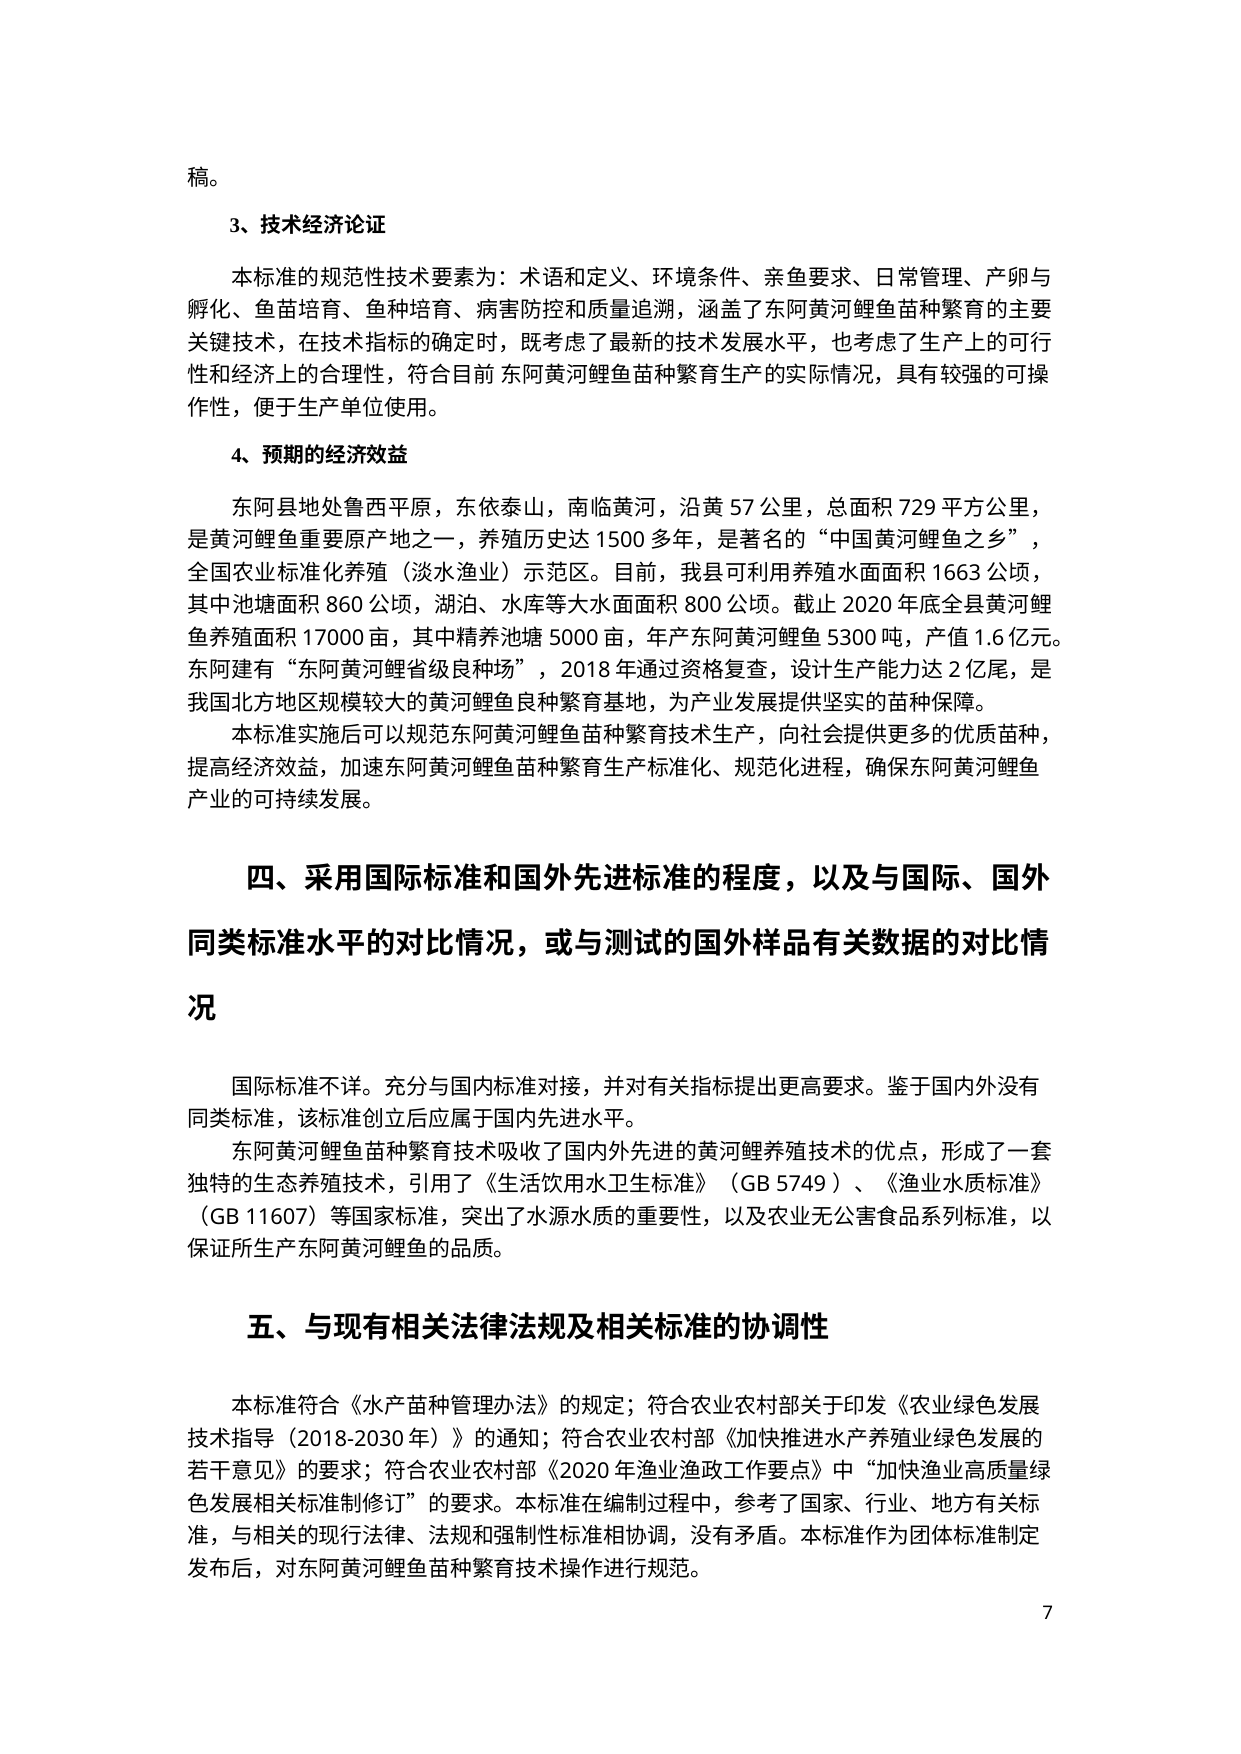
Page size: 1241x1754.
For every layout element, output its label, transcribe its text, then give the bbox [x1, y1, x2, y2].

subtitle 与现有相关法律法规及相关标准的协调性 [187, 1293, 1053, 1358]
text 本标准符合《水产苗种管理办法》的规定；符合农业农村部关于印发《农业绿色发展技术指导（2018-2030年）》的通知；符合农业农村部《加快推进水产养殖业绿色发展的若干意见》的要求；符合农业农村部《2020年渔业渔政工作要点》中“加快渔业高质量绿色发展相关标准制修订”的要求。本标准在编制过程中，参考了国家、行业、地方有关标准，与相关的现行法律、法规和强制性标准相协调，没有矛盾。本标准作为团体标准制定发布后，对东阿黄河鲤鱼苗种繁育技术操作进行规范。 [187, 1388, 1053, 1583]
text 4、预期的经济效益 [231, 438, 1050, 468]
text 3、技术经济论证 [187, 208, 1050, 239]
text 国际标准不详。充分与国内标准对接，并对有关指标提出更高要求。鉴于国内外没有同类标准，该标准创立后应属于国内先进水平。 [187, 1068, 1053, 1133]
text 本标准实施后可以规范东阿黄河鲤鱼苗种繁育技术生产，向社会提供更多的优质苗种，提高经济效益，加速东阿黄河鲤鱼苗种繁育生产标准化、规范化进程，确保东阿黄河鲤鱼产业的可持续发展。 [187, 717, 1053, 814]
subtitle 采用国际标准和国外先进标准的程度，以及与国际、国外同类标准水平的对比情况，或与测试的国外样品有关数据的对比情况 [187, 843, 1053, 1038]
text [187, 160, 1053, 192]
text 本标准的规范性技术要素为：术语和定义、环境条件、亲鱼要求、日常管理、产卵与孵化、鱼苗培育、鱼种培育、病害防控和质量追溯，涵盖了东阿黄河鲤鱼苗种繁育的主要关键技术，在技术指标的确定时，既考虑了最新的技术发展水平，也考虑了生产上的可行性和经济上的合理性，符合目前 东阿黄河鲤鱼苗种繁育生产的实际情况，具有较强的可操作性，便于生产单位使用。 [187, 259, 1053, 422]
text 东阿黄河鲤鱼苗种繁育技术吸收了国内外先进的黄河鲤养殖技术的优点，形成了一套独特的生态养殖技术，引用了《生活饮用水卫生标准》（GB 5749 ）、《渔业水质标准》（GB 11607）等国家标准，突出了水源水质的重要性，以及农业无公害食品系列标准，以保证所生产东阿黄河鲤鱼的品质。 [187, 1133, 1053, 1263]
text 东阿县地处鲁西平原，东依泰山，南临黄河，沿黄57公里，总面积729平方公里，是黄河鲤鱼重要原产地之一，养殖历史达1500多年，是著名的“中国黄河鲤鱼之乡”，全国农业标准化养殖（淡水渔业）示范区。目前，我县可利用养殖水面面积1663公顷，其中池塘面积860公顷，湖泊、水库等大水面面积800公顷。截止2020年底全县黄河鲤鱼养殖面积17000亩，其中精养池塘5000亩，年产东阿黄河鲤鱼5300吨，产值1.6亿元。东阿建有“东阿黄河鲤省级良种场”，2018年通过资格复查，设计生产能力达2亿尾，是我国北方地区规模较大的黄河鲤鱼良种繁育基地，为产业发展提供坚实的苗种保障。 [187, 489, 1053, 717]
